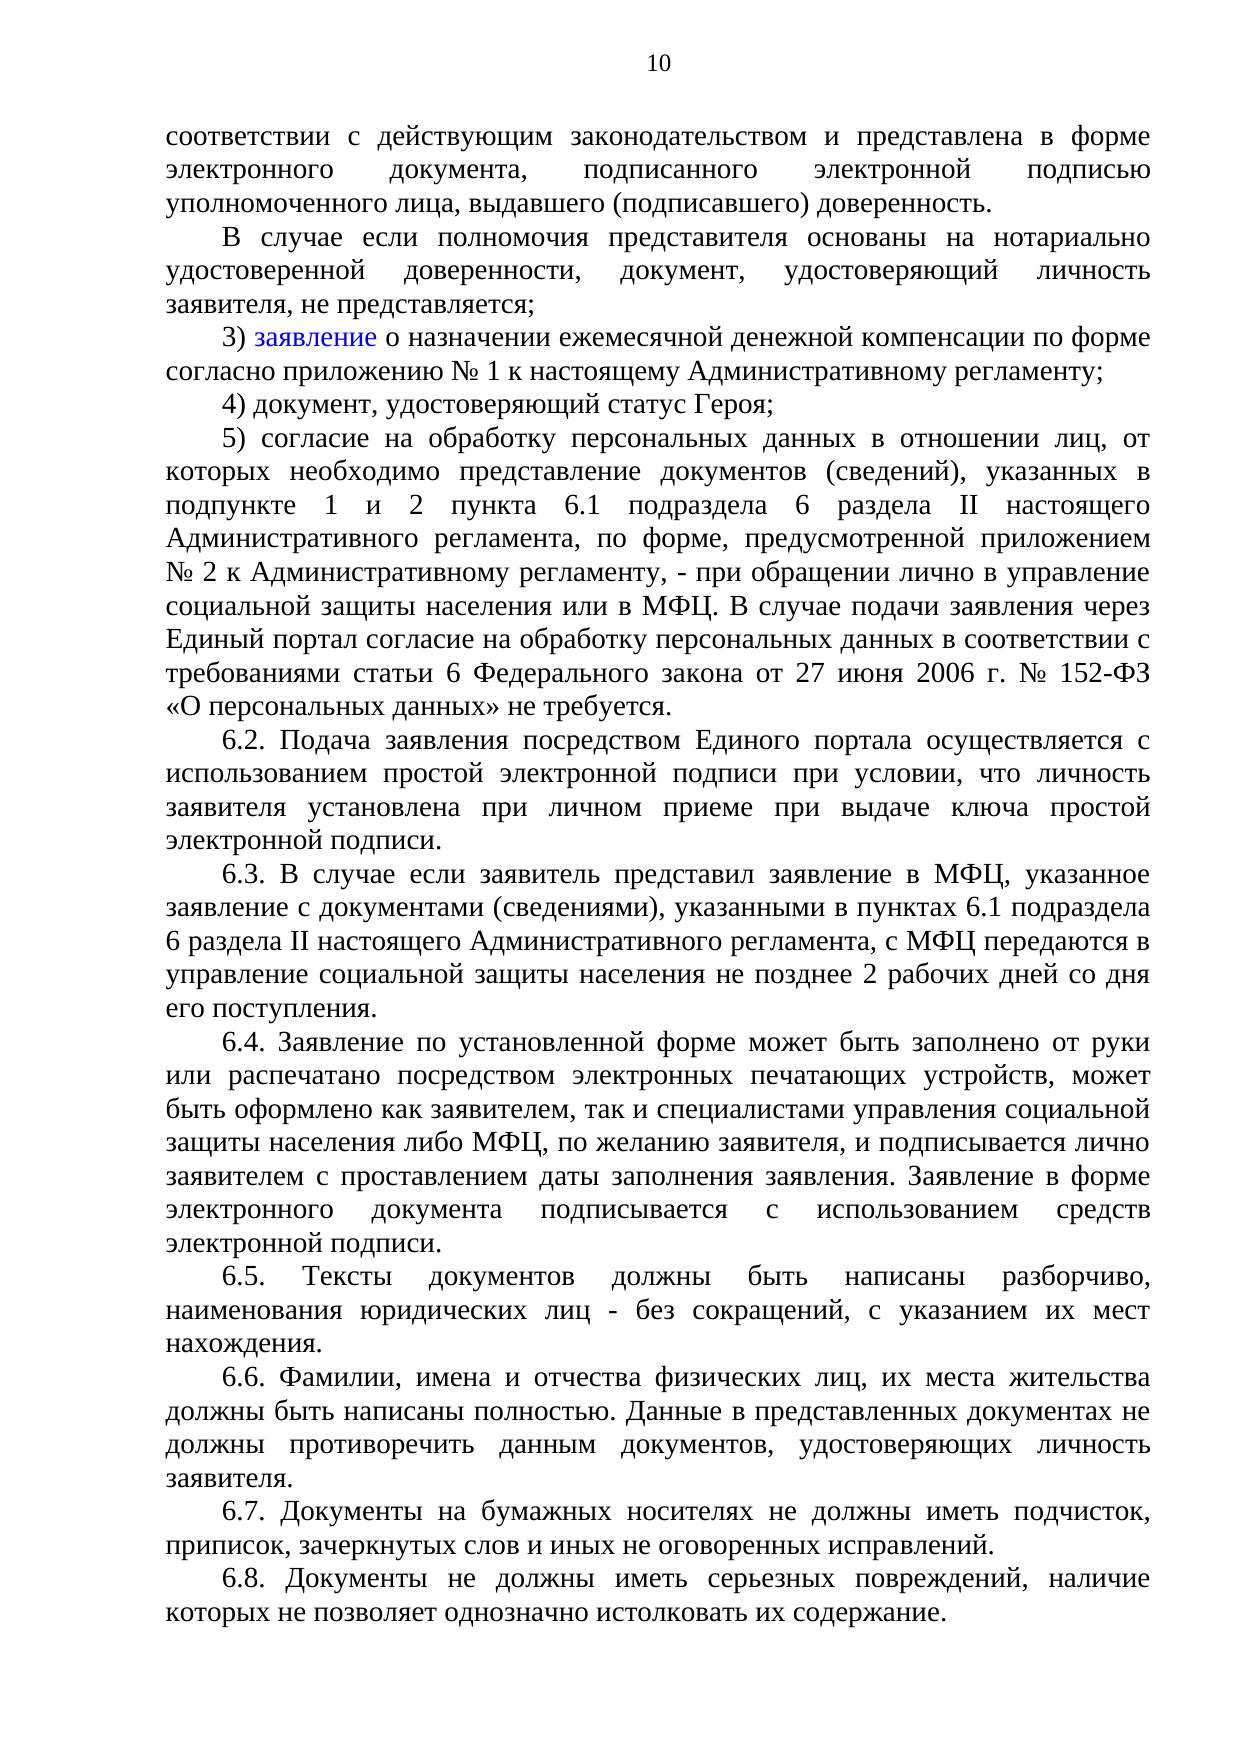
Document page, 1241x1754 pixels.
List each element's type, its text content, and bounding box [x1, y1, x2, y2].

text 6.3. В случае если заявитель представил заявление в МФЦ, указанное заявление с документами (сведениями), указанными в пунктах 6.1 подраздела 6 раздела II настоящего Административного регламента, с МФЦ передаются в управление социальной защиты населения не позднее 2 рабочих дней со дня его поступления. [165, 856, 1152, 1024]
text 6.7. Документы на бумажных носителях не должны иметь подчисток, приписок, зачеркнутых слов и иных не оговоренных исправлений. [165, 1493, 1152, 1560]
text 6.8. Документы не должны иметь серьезных повреждений, наличие которых не позволяет однозначно истолковать их содержание. [165, 1560, 1152, 1627]
text 6.5. Тексты документов должны быть написаны разборчиво, наименования юридических лиц - без сокращений, с указанием их мест нахождения. [165, 1258, 1152, 1359]
text В случае если полномочия представителя основаны на нотариально удостоверенной доверенности, документ, удостоверяющий личность заявителя, не представляется; [165, 219, 1152, 319]
text 3) заявление о назначении ежемесячной денежной компенсации по форме согласно приложению № 1 к настоящему Административному регламенту; [165, 319, 1152, 386]
text 6.4. Заявление по установленной форме может быть заполнено от руки или распечатано посредством электронных печатающих устройств, может быть оформлено как заявителем, так и специалистами управления социальной защиты населения либо МФЦ, по желанию заявителя, и подписывается лично заявителем с проставлением даты заполнения заявления. Заявление в форме электронного документа подписывается с использованием средств электронной подписи. [165, 1024, 1152, 1258]
text 5) согласие на обработку персональных данных в отношении лиц, от которых необходимо представление документов (сведений), указанных в подпункте 1 и 2 пункта 6.1 подраздела 6 раздела II настоящего Административного регламента, по форме, предусмотренной приложением № 2 к Административному регламенту, - при обращении лично в управление социальной защиты населения или в МФЦ. В случае подачи заявления через Единый портал согласие на обработку персональных данных в соответствии с требованиями статьи 6 Федерального закона от 27 июня 2006 г. № 152-ФЗ «О персональных данных» не требуется. [165, 420, 1152, 722]
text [165, 118, 1152, 219]
text 6.6. Фамилии, имена и отчества физических лиц, их места жительства должны быть написаны полностью. Данные в представленных документах не должны противоречить данным документов, удостоверяющих личность заявителя. [165, 1359, 1152, 1493]
text 4) документ, удостоверяющий статус Героя; [165, 386, 1152, 420]
text 6.2. Подача заявления посредством Единого портала осуществляется с использованием простой электронной подписи при условии, что личность заявителя установлена при личном приеме при выдаче ключа простой электронной подписи. [165, 722, 1152, 856]
